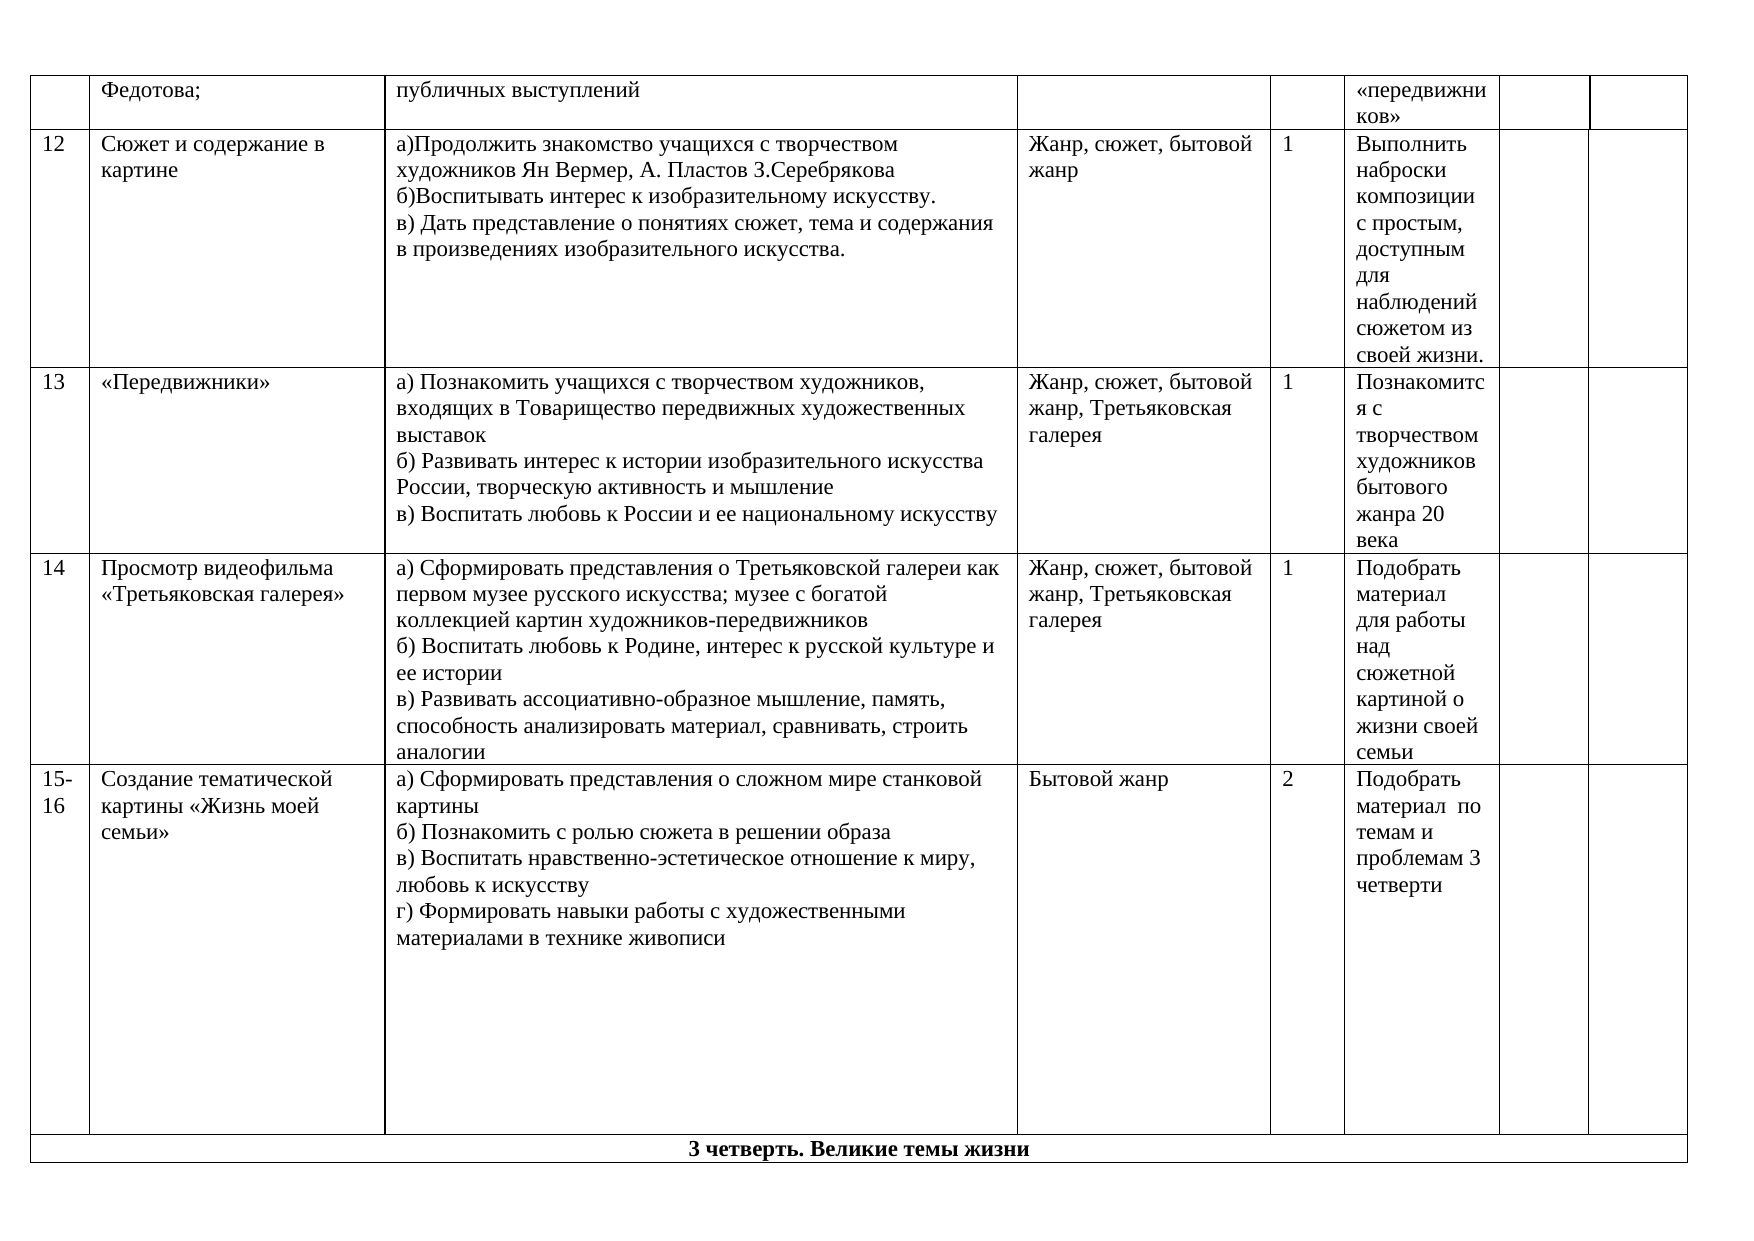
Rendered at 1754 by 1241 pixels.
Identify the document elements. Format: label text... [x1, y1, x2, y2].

table_cell Создание тематической картины «Жизнь моей семьи» [90, 765, 384, 1134]
table_cell 1 [1271, 76, 1344, 129]
table_cell [1589, 368, 1687, 552]
table_cell а) Познакомить учащихся с творчеством художников, входящих в Товарищество передвижных художественных выставок б) Развивать интерес к истории изобразительного искусства России, творческую активность и мышление в) Воспитать любовь к России и ее национальному искусству [386, 368, 1017, 552]
table_cell [1500, 765, 1588, 1134]
table_cell «Передвижники» [90, 368, 384, 552]
table_cell 2 [1271, 765, 1344, 1134]
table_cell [1018, 76, 1270, 129]
table_cell 1 [1271, 368, 1344, 552]
table_cell 12 [31, 130, 89, 367]
table_cell [1500, 554, 1588, 764]
table_cell Познакомится с творчеством художников бытового жанра 20 века [1345, 368, 1499, 552]
table_cell Жанр, сюжет, бытовой жанр, Третьяковская галерея [1018, 554, 1270, 764]
table_cell 14 [31, 554, 89, 764]
table_cell Подобрать материал по темам и проблемам 3 четверти [1345, 765, 1499, 1134]
table_cell 1 [1271, 130, 1344, 367]
table_cell [1589, 130, 1687, 367]
table_cell 3 четверть. Великие темы жизни [31, 1135, 1687, 1162]
table_cell [1589, 554, 1687, 764]
table_cell Просмотр видеофильма «Третьяковская галерея» [90, 554, 384, 764]
table_cell Жанр, сюжет, бытовой жанр [1018, 130, 1270, 367]
table_cell [1500, 130, 1588, 367]
table_cell а)Продолжить знакомство учащихся с творчеством художников Ян Вермер, А. Пластов З.Серебрякова б)Воспитывать интерес к изобразительному искусству. в) Дать представление о понятиях сюжет, тема и содержания в произведениях изобразительного искусства. [386, 130, 1017, 367]
table_cell Бытовой жанр [1018, 765, 1270, 1134]
table_cell [1500, 368, 1588, 552]
table_cell 15-16 [31, 765, 89, 1134]
table_cell Подобрать материал для работы над сюжетной картиной о жизни своей семьи [1345, 554, 1499, 764]
table_cell Жанр, сюжет, бытовой жанр, Третьяковская галерея [1018, 368, 1270, 552]
table_cell 13 [31, 368, 89, 552]
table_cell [90, 76, 384, 129]
table_cell 11 [31, 76, 89, 129]
table_cell [1591, 76, 1687, 129]
table_cell а) Сформировать представления о сложном мире станковой картины б) Познакомить с ролью сюжета в решении образа в) Воспитать нравственно-эстетическое отношение к миру, любовь к искусству г) Формировать навыки работы с художественными материалами в технике живописи [386, 765, 1017, 1134]
table_cell Выполнить наброски композиции с простым, доступным для наблюдений сюжетом из своей жизни. [1345, 130, 1499, 367]
table_cell Сюжет и содержание в картине [90, 130, 384, 367]
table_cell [1345, 76, 1499, 129]
table_cell а) Сформировать представления о Третьяковской галереи как первом музее русского искусства; музее с богатой коллекцией картин художников-передвижников б) Воспитать любовь к Родине, интерес к русской культуре и ее истории в) Развивать ассоциативно-образное мышление, память, способность анализировать материал, сравнивать, строить аналогии [386, 554, 1017, 764]
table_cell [386, 76, 1017, 129]
table_cell 1 [1271, 554, 1344, 764]
table_cell [1589, 765, 1687, 1134]
table_cell [1500, 76, 1589, 129]
